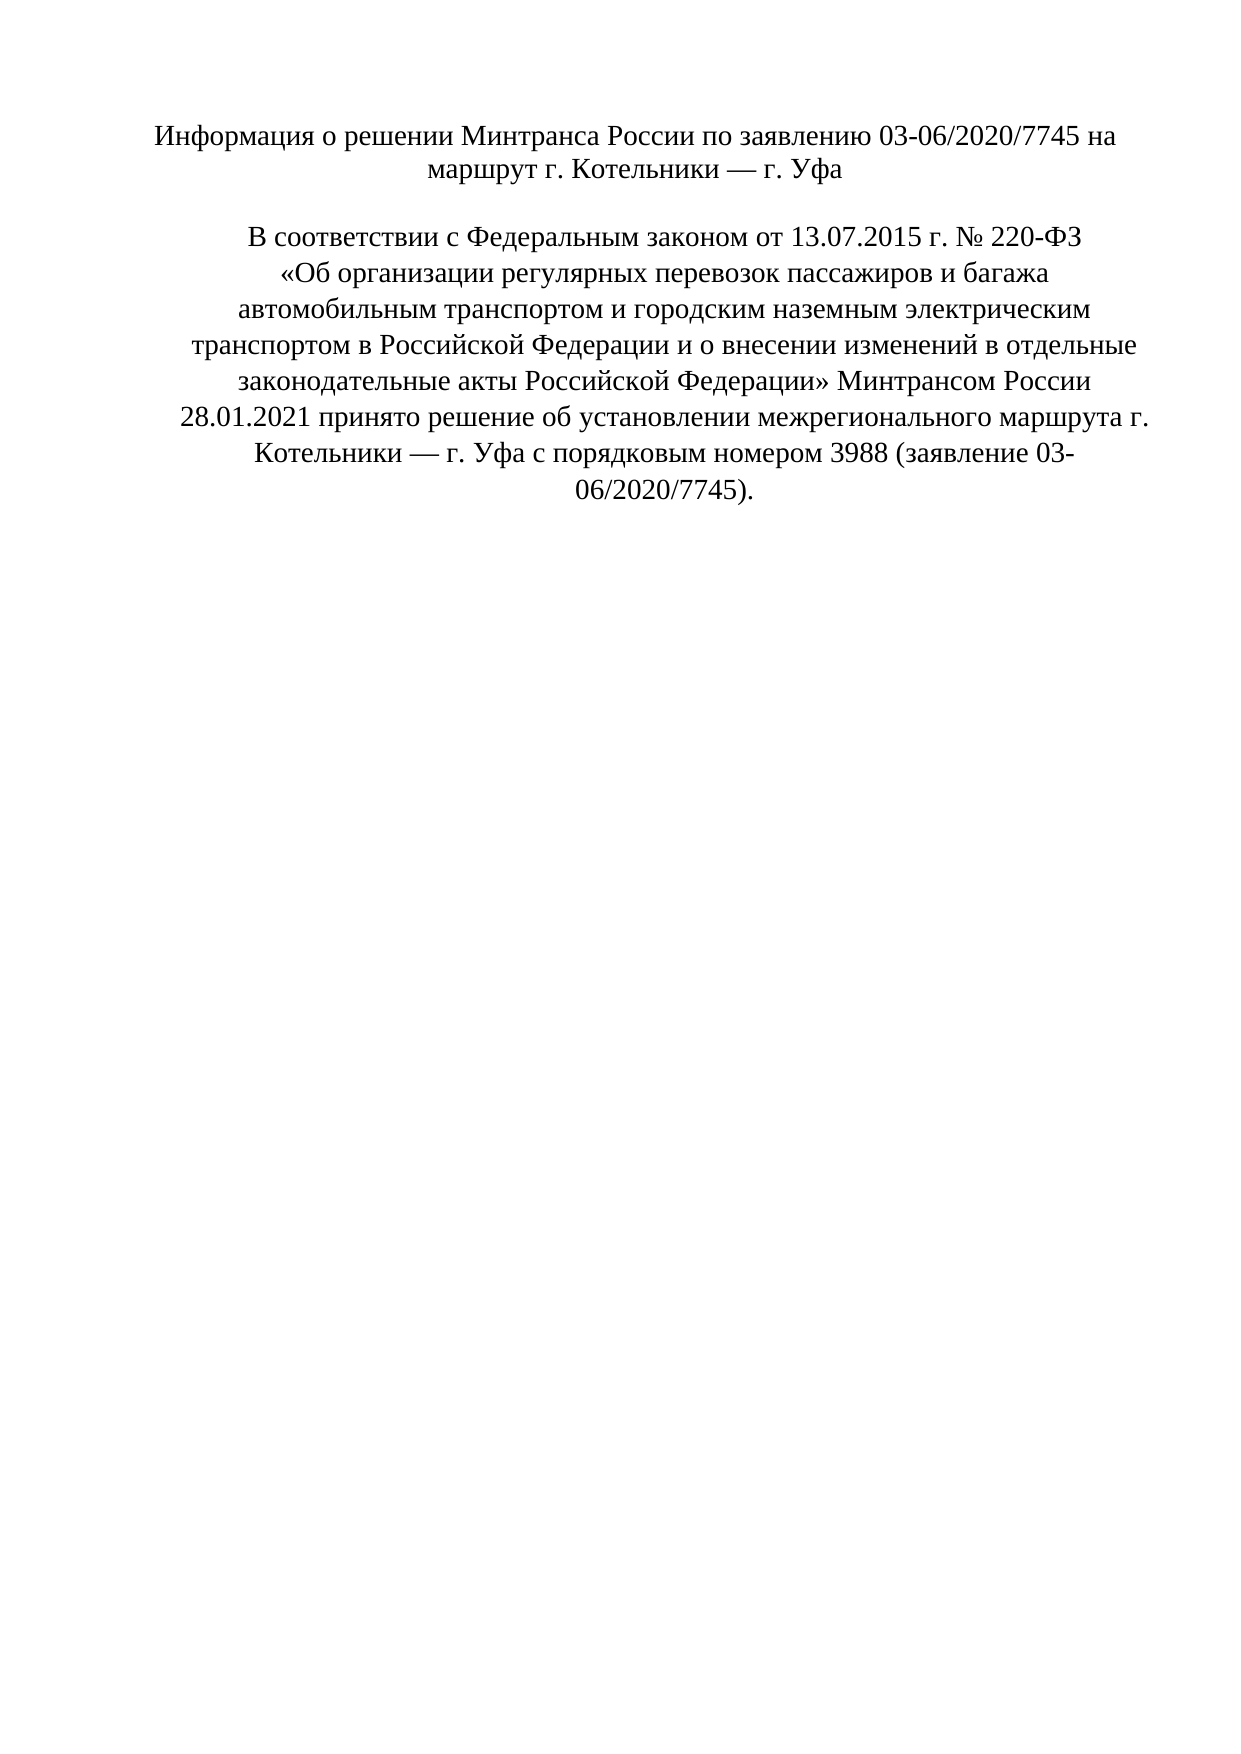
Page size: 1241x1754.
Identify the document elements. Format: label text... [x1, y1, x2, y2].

text В соответствии с Федеральным законом от 13.07.2015 г. № 220-ФЗ «Об организации регулярных перевозок пассажиров и багажа автомобильным транспортом и городским наземным электрическим транспортом в Российской Федерации и о внесении изменений в отдельные законодательные акты Российской Федерации» Минтрансом России 28.01.2021 принято решение об установлении межрегионального маршрута г. Котельники — г. Уфа с порядковым номером 3988 (заявление 03-06/2020/7745). [177, 219, 1152, 505]
text Информация о решении Минтранса России по заявлению 03-06/2020/7745 на маршрут г. Котельники — г. Уфа [118, 118, 1152, 185]
